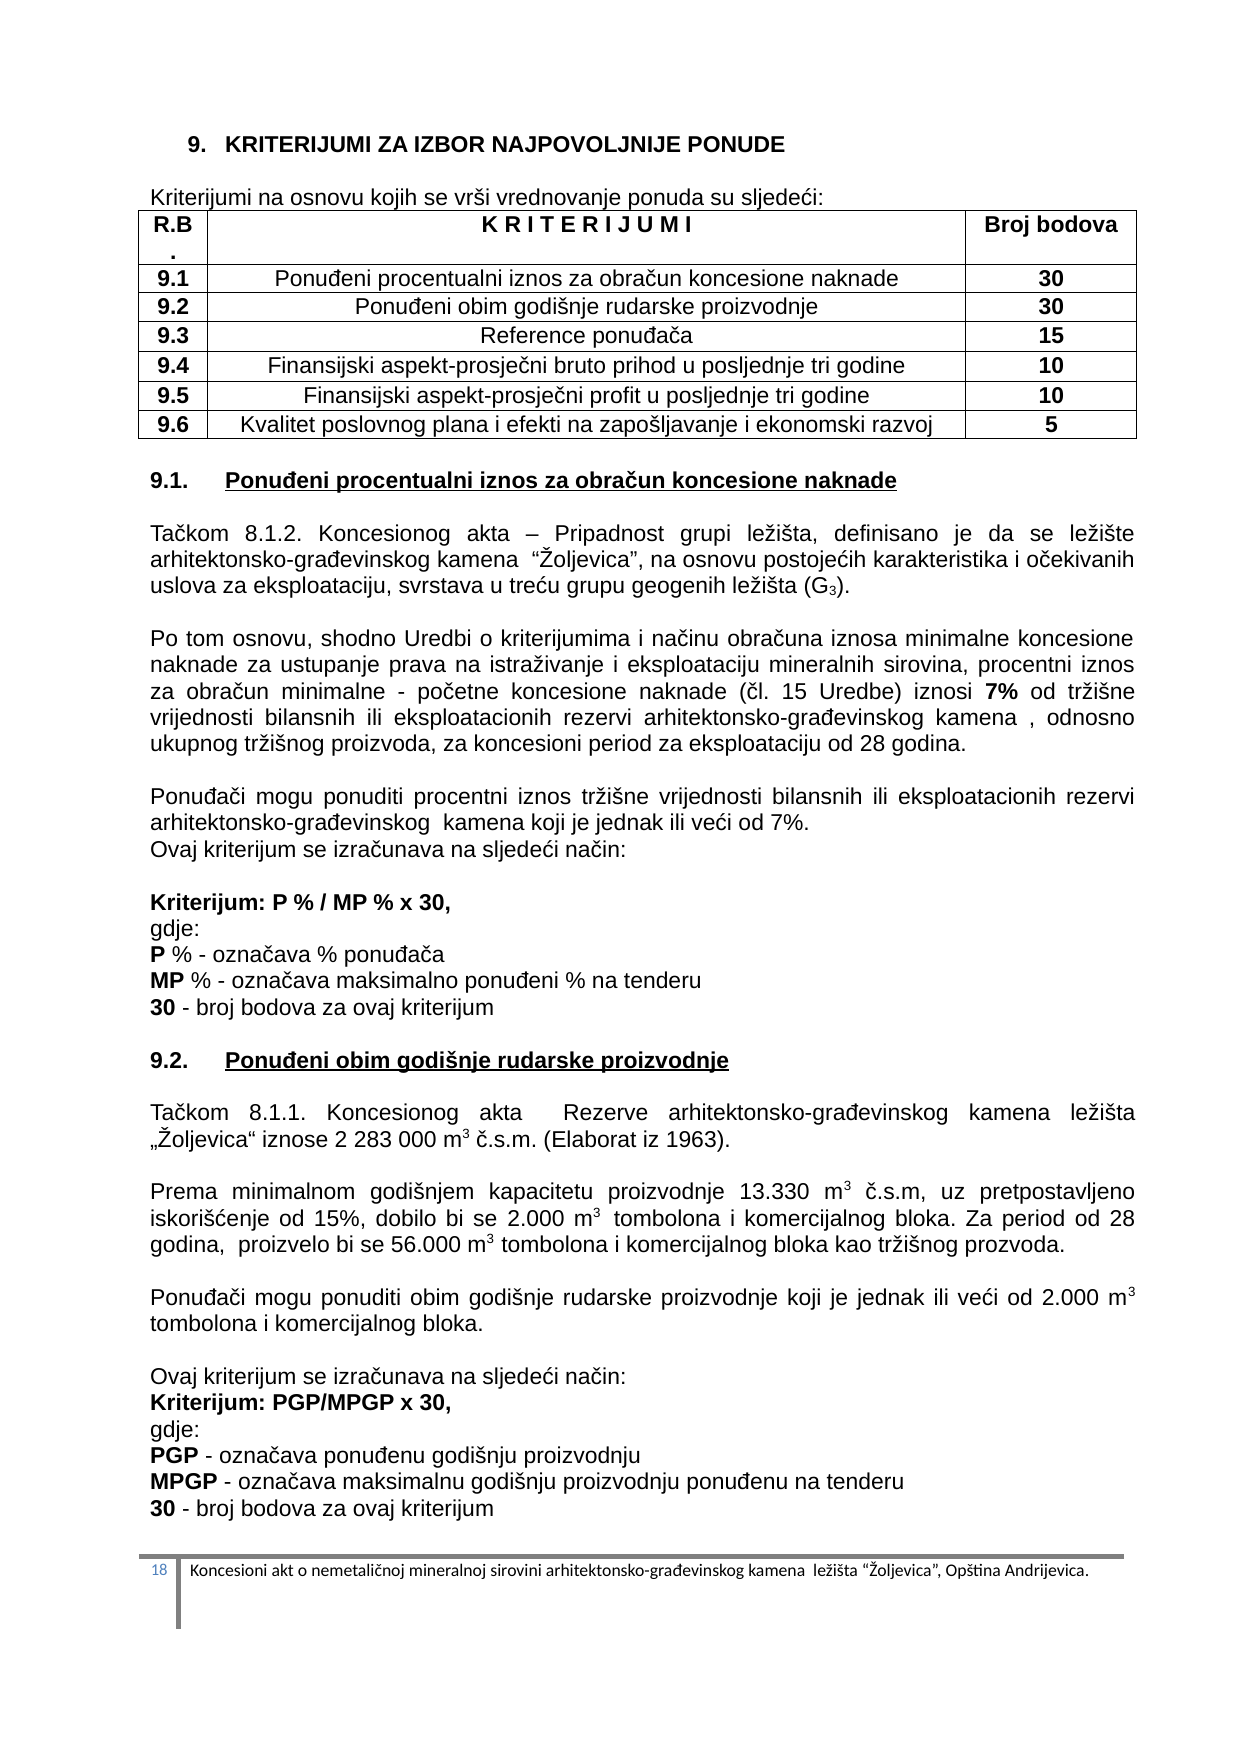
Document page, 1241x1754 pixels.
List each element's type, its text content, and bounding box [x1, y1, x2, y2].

text 30 - broj bodova za ovaj kriterijum [150, 994, 1135, 1020]
text P % - označava % ponuđača [150, 941, 1135, 967]
table_cell Reference ponuđača [208, 322, 965, 351]
text Ovaj kriterijum se izračunava na sljedeći način: [150, 1363, 1135, 1389]
table_cell Ponuđeni procentualni iznos za obračun koncesione naknade [208, 265, 965, 292]
text gdje: [150, 915, 1135, 941]
table_cell 9.1 [139, 265, 207, 292]
text Tačkom 8.1.2. Koncesionog akta – Pripadnost grupi ležišta, definisano je da se ležište arhitektonsko-građevinskog kamena “Žoljevica”, na osnovu postojećih karakteristika i očekivanih uslova za eksploataciju, svrstava u treću grupu geogenih ležišta (G3). [150, 519, 1135, 598]
table_cell Finansijski aspekt-prosječni bruto prihod u posljednje tri godine [208, 352, 965, 381]
table_cell Finansijski aspekt-prosječni profit u posljednje tri godine [208, 382, 965, 410]
text Ovaj kriterijum se izračunava na sljedeći način: [150, 836, 1135, 862]
table_cell 30 [966, 265, 1136, 292]
table_cell 10 [966, 352, 1136, 381]
table_cell 9.5 [139, 382, 207, 410]
subtitle Ponuđeni procentualni iznos za obračun koncesione naknade [150, 467, 1135, 493]
table_cell Kvalitet poslovnog plana i efekti na zapošljavanje i ekonomski razvoj [208, 411, 965, 438]
table_cell 10 [966, 382, 1136, 410]
text Ponuđači mogu ponuditi obim godišnje rudarske proizvodnje koji je jednak ili veći od 2.000 m3 tombolona i komercijalnog bloka. [150, 1284, 1135, 1336]
text Kriterijumi na osnovu kojih se vrši vrednovanje ponuda su sljedeći: [150, 184, 1135, 210]
text Tačkom 8.1.1. Koncesionog akta Rezerve arhitektonsko-građevinskog kamena ležišta „Žoljevica“ iznose 2 283 000 m3 č.s.m. (Elaborat iz 1963). [150, 1099, 1135, 1152]
table_cell 5 [966, 411, 1136, 438]
text Po tom osnovu, shodno Uredbi o kriterijumima i načinu obračuna iznosa minimalne koncesione naknade za ustupanje prava na istraživanje i eksploataciju mineralnih sirovina, procentni iznos za obračun minimalne - početne koncesione naknade (čl. 15 Uredbe) iznosi 7% od tržišne vrijednosti bilansnih ili eksploatacionih rezervi arhitektonsko-građevinskog kamena , odnosno ukupnog tržišnog proizvoda, za koncesioni period za eksploataciju od 28 godina. [150, 625, 1135, 757]
text Ponuđači mogu ponuditi procentni iznos tržišne vrijednosti bilansnih ili eksploatacionih rezervi arhitektonsko-građevinskog kamena koji je jednak ili veći od 7%. [150, 783, 1135, 836]
table_cell 9.2 [139, 293, 207, 321]
table_cell 9.6 [139, 411, 207, 438]
text PGP - označava ponuđenu godišnju proizvodnju [150, 1442, 1135, 1468]
table_cell 30 [966, 293, 1136, 321]
subtitle Ponuđeni obim godišnje rudarske proizvodnje [150, 1047, 1135, 1073]
text MPGP - označava maksimalnu godišnju proizvodnju ponuđenu na tenderu [150, 1468, 1135, 1494]
text MP % - označava maksimalno ponuđeni % na tenderu [150, 967, 1135, 994]
table_cell 9.3 [139, 322, 207, 351]
table_cell 15 [966, 322, 1136, 351]
text Prema minimalnom godišnjem kapacitetu proizvodnje 13.330 m3 č.s.m, uz pretpostavljeno iskorišćenje od 15%, dobilo bi se 2.000 m3 tombolona i komercijalnog bloka. Za period od 28 godina, proizvelo bi se 56.000 m3 tombolona i komercijalnog bloka kao tržišnog prozvoda. [150, 1178, 1135, 1257]
text Kriterijum: PGP/MPGP x 30, [150, 1389, 1135, 1416]
table_header K R I T E R I J U M I [208, 211, 965, 264]
table_header R.B. [139, 211, 207, 264]
subtitle KRITERIJUMI ZA IZBOR NAJPOVOLJNIJE PONUDE [187, 131, 1135, 158]
table_header Broj bodova [966, 211, 1136, 264]
text 30 - broj bodova za ovaj kriterijum [150, 1494, 1135, 1521]
table_cell 9.4 [139, 352, 207, 381]
table_cell Ponuđeni obim godišnje rudarske proizvodnje [208, 293, 965, 321]
text Kriterijum: P % / MP % x 30, [150, 888, 1135, 915]
text gdje: [150, 1416, 1135, 1442]
